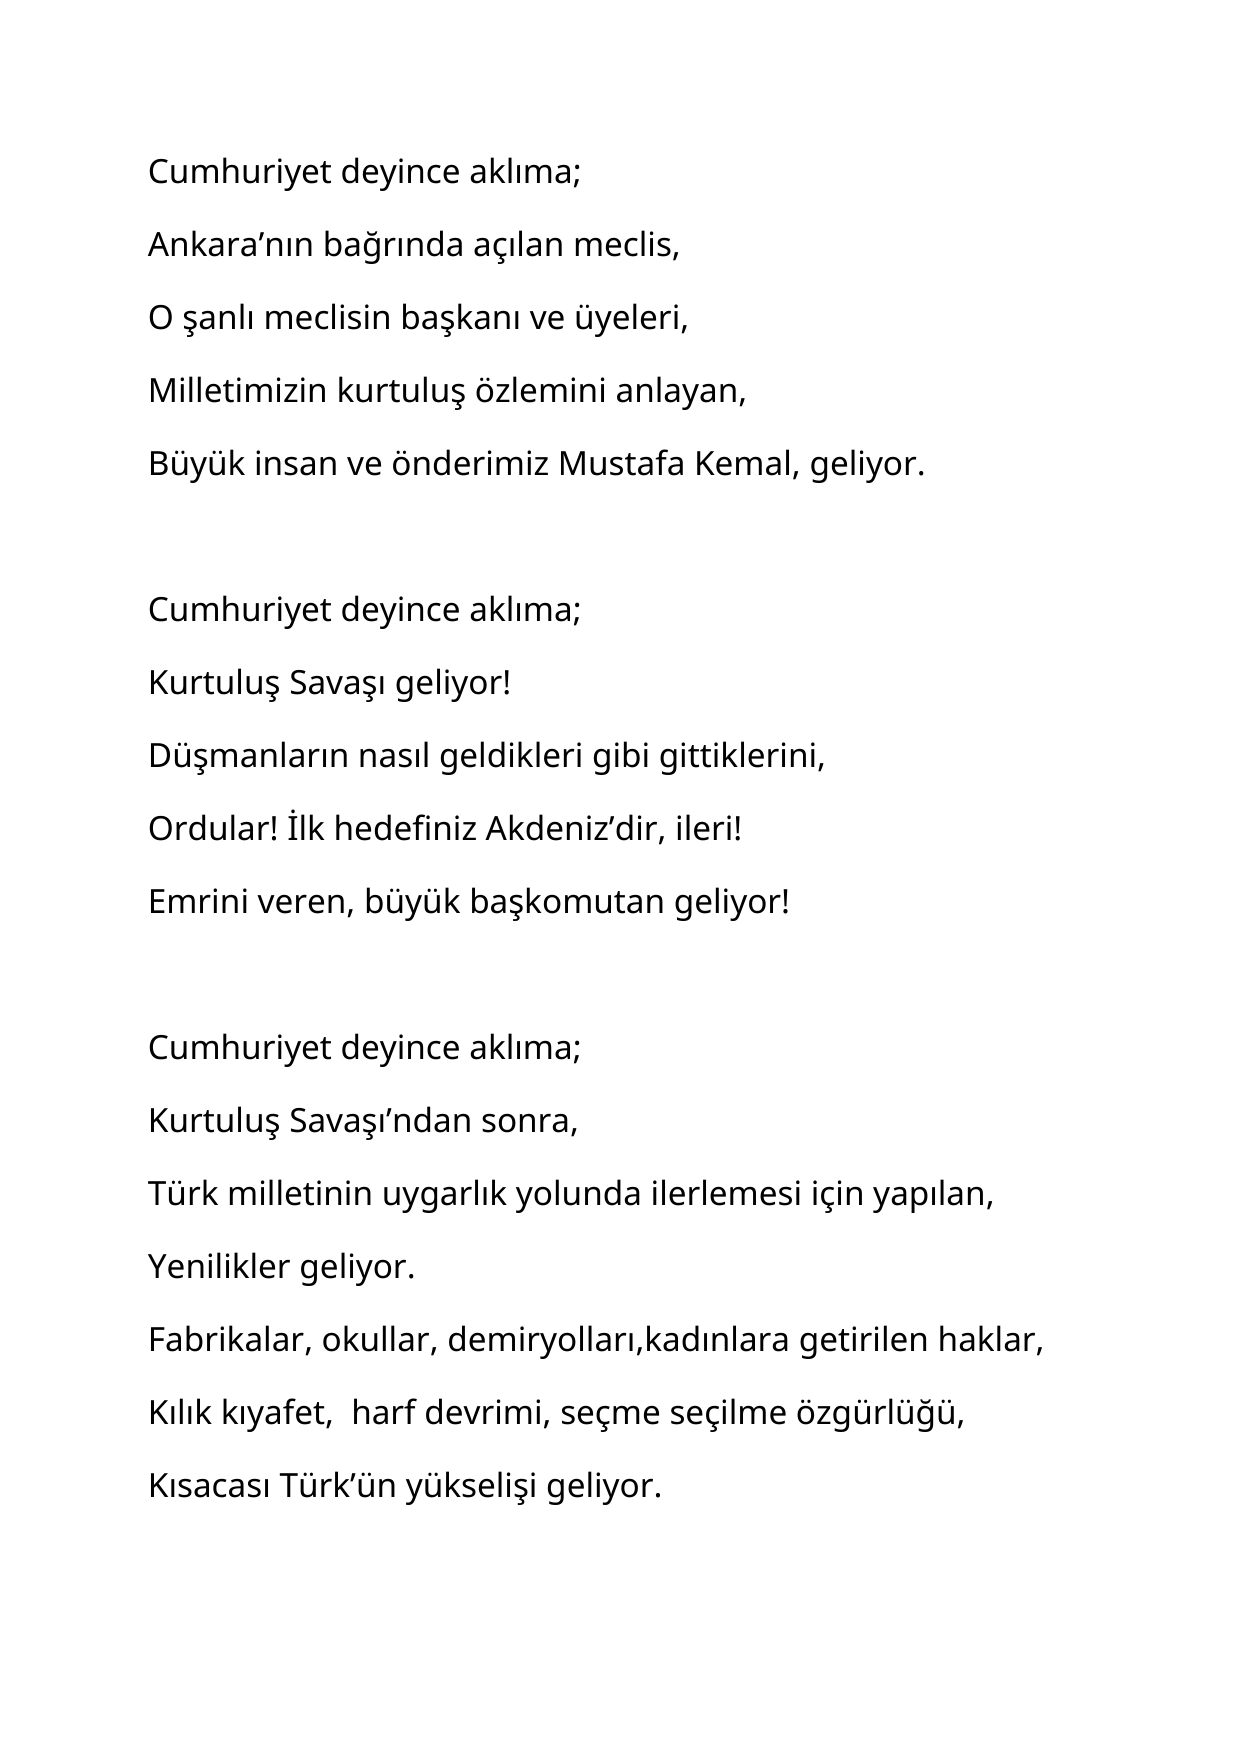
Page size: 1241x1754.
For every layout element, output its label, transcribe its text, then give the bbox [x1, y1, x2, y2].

text Milletimizin kurtuluş özlemini anlayan, [148, 367, 1093, 412]
text Emrini veren, büyük başkomutan geliyor! [148, 878, 1093, 923]
text Cumhuriyet deyince aklıma; [148, 586, 1093, 631]
text Fabrikalar, okullar, demiryolları,kadınlara getirilen haklar, [148, 1316, 1093, 1361]
text Düşmanların nasıl geldikleri gibi gittiklerini, [148, 732, 1093, 777]
text Ankara’nın bağrında açılan meclis, [148, 221, 1093, 266]
text Kurtuluş Savaşı’ndan sonra, [148, 1097, 1093, 1142]
text Kısacası Türk’ün yükselişi geliyor. [148, 1462, 1093, 1507]
text Cumhuriyet deyince aklıma; [148, 148, 1093, 193]
text O şanlı meclisin başkanı ve üyeleri, [148, 294, 1093, 339]
text Kılık kıyafet, harf devrimi, seçme seçilme özgürlüğü, [148, 1389, 1093, 1434]
text Büyük insan ve önderimiz Mustafa Kemal, geliyor. [148, 440, 1093, 485]
text Türk milletinin uygarlık yolunda ilerlemesi için yapılan, [148, 1170, 1093, 1215]
text Ordular! İlk hedefiniz Akdeniz’dir, ileri! [148, 805, 1093, 850]
text Yenilikler geliyor. [148, 1243, 1093, 1288]
text Cumhuriyet deyince aklıma; [148, 1024, 1093, 1069]
text Kurtuluş Savaşı geliyor! [148, 659, 1093, 704]
